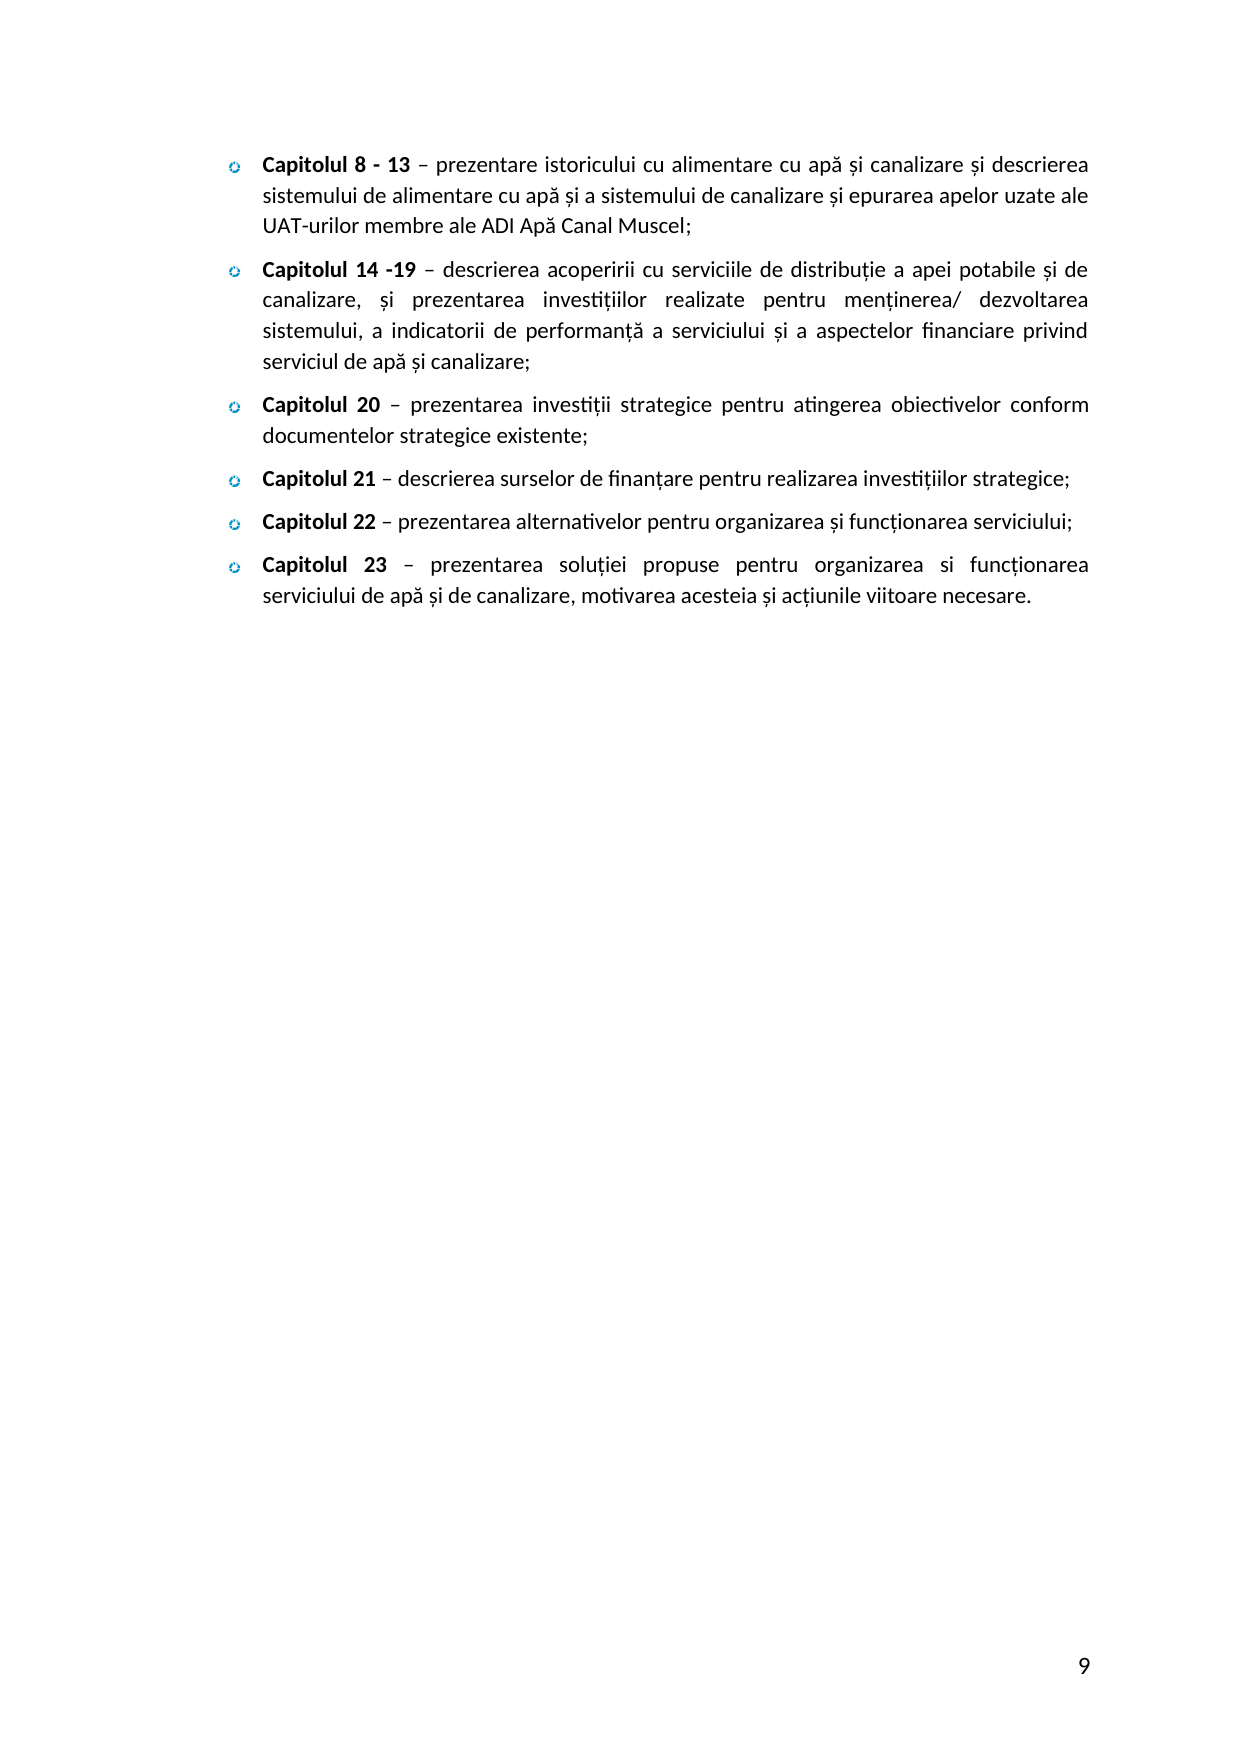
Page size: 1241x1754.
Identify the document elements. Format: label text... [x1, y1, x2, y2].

list Capitolul 14 -19 – descrierea acoperirii cu serviciile de distribuție a apei potabile și de canalizare, și prezentarea investițiilor realizate pentru menținerea/ dezvoltarea sistemului, a indicatorii de performanță a serviciului și a aspectelor financiare privind serviciul de apă și canalizare; [225, 255, 1090, 375]
picture [226, 395, 243, 413]
list Capitolul 20 – prezentarea investiții strategice pentru atingerea obiectivelor conform documentelor strategice existente; [225, 390, 1090, 449]
picture [226, 260, 243, 277]
list Capitolul 21 – descrierea surselor de finanțare pentru realizarea investițiilor strategice; [225, 464, 1090, 492]
list Capitolul 23 – prezentarea soluției propuse pentru organizarea si funcționarea serviciului de apă și de canalizare, motivarea acesteia și acțiunile viitoare necesare. [225, 551, 1090, 609]
picture [226, 513, 243, 530]
picture [226, 469, 243, 487]
picture [226, 556, 243, 573]
picture [226, 155, 243, 173]
list Capitolul 22 – prezentarea alternativelor pentru organizarea și funcționarea serviciului; [225, 507, 1090, 535]
list Capitolul 8 - 13 – prezentare istoricului cu alimentare cu apă și canalizare și descrierea sistemului de alimentare cu apă și a sistemului de canalizare și epurarea apelor uzate ale UAT-urilor membre ale ADI Apă Canal Muscel; [225, 150, 1090, 239]
